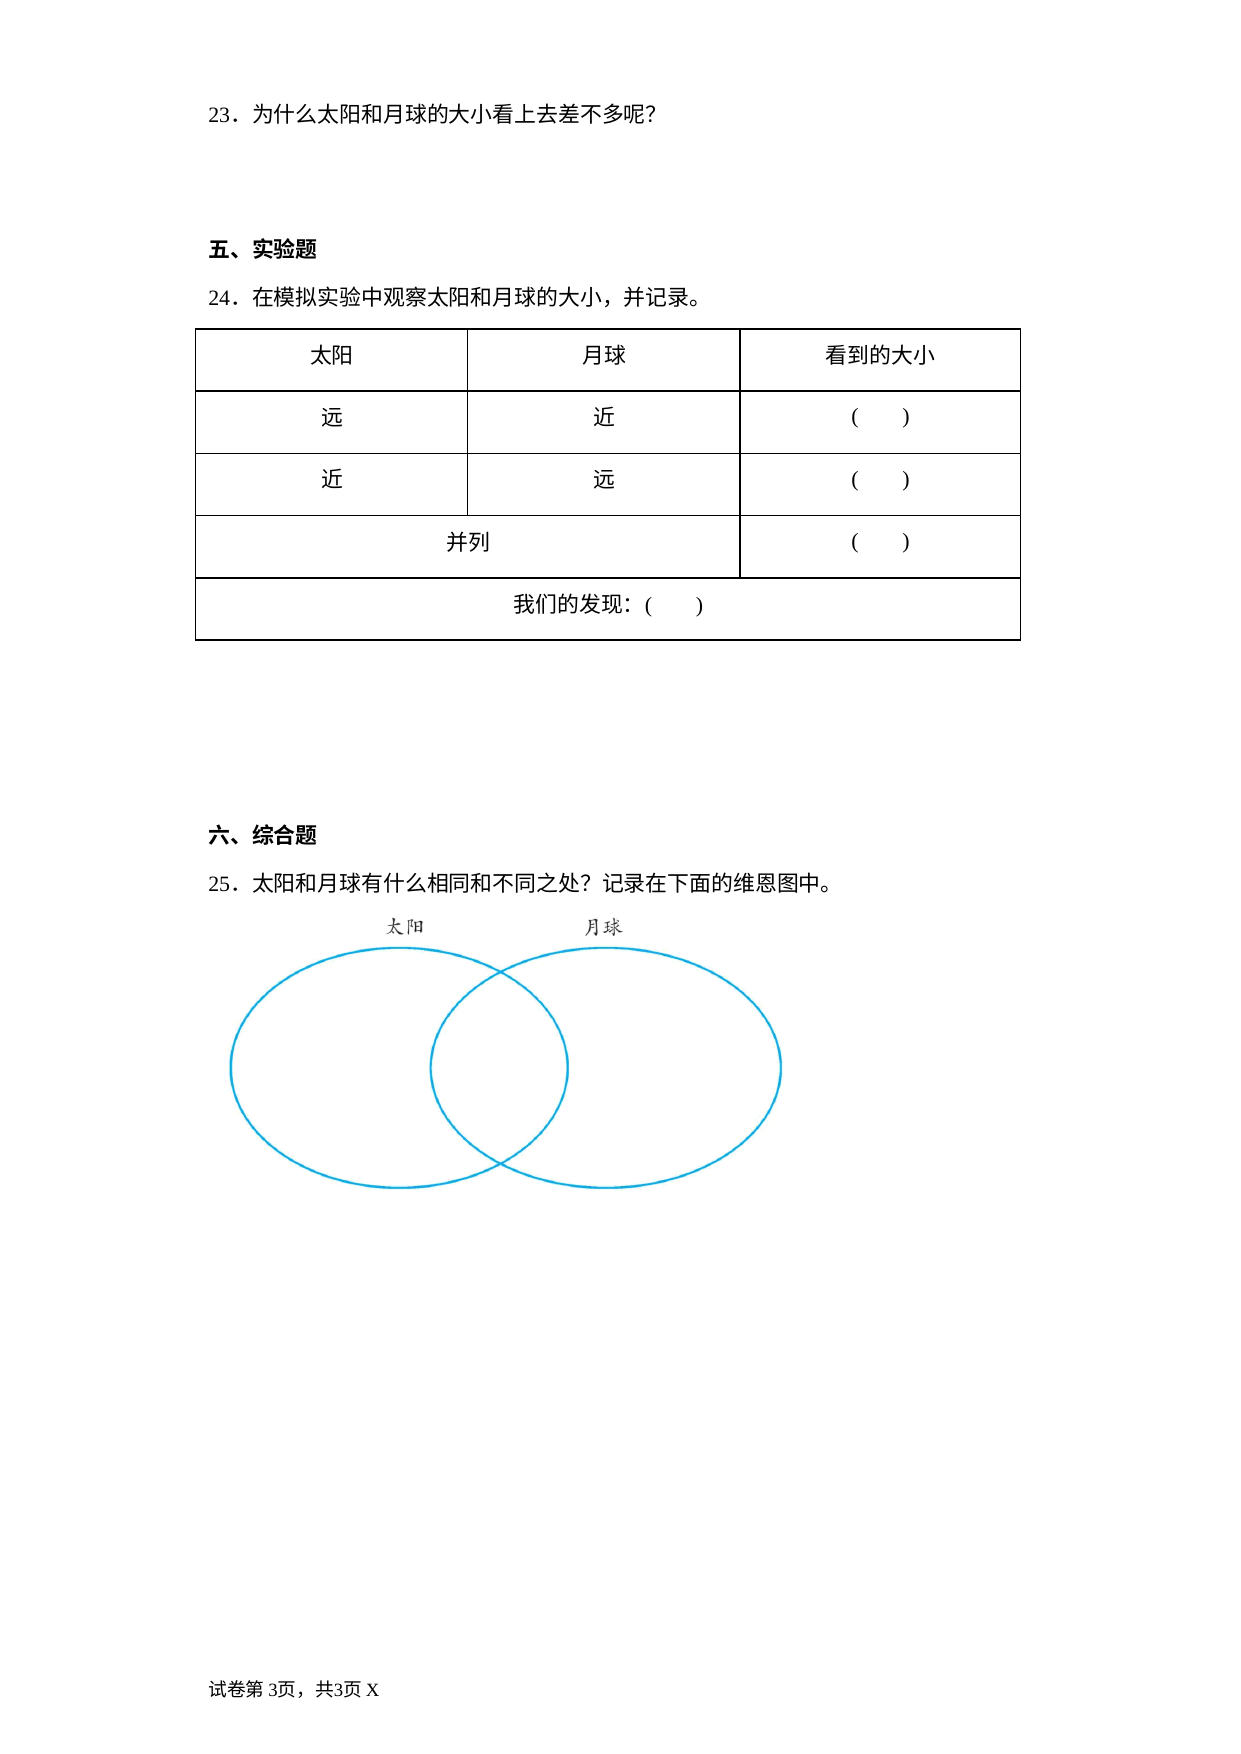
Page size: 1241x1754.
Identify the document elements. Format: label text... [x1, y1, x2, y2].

table_cell 远 [196, 392, 467, 453]
table_header 月球 [468, 330, 739, 390]
table_cell 近 [468, 392, 739, 453]
text 24．在模拟实验中观察太阳和月球的大小，并记录。 [208, 280, 1032, 312]
table_cell ( ) [741, 392, 1020, 453]
text 25．太阳和月球有什么相同和不同之处？记录在下面的维恩图中。 [208, 866, 1032, 898]
table_cell 近 [196, 454, 467, 515]
text 六、综合题 [208, 817, 1032, 850]
picture [226, 913, 785, 1192]
table_cell 远 [468, 454, 739, 515]
table_cell 我们的发现：( ) [196, 579, 1020, 639]
table_cell 并列 [196, 516, 739, 577]
table_cell ( ) [741, 516, 1020, 577]
text 23．为什么太阳和月球的大小看上去差不多呢？ [208, 97, 1032, 129]
table_cell ( ) [741, 454, 1020, 515]
table_header 太阳 [196, 330, 467, 390]
table_header 看到的大小 [741, 330, 1020, 390]
text 五、实验题 [208, 232, 1032, 264]
